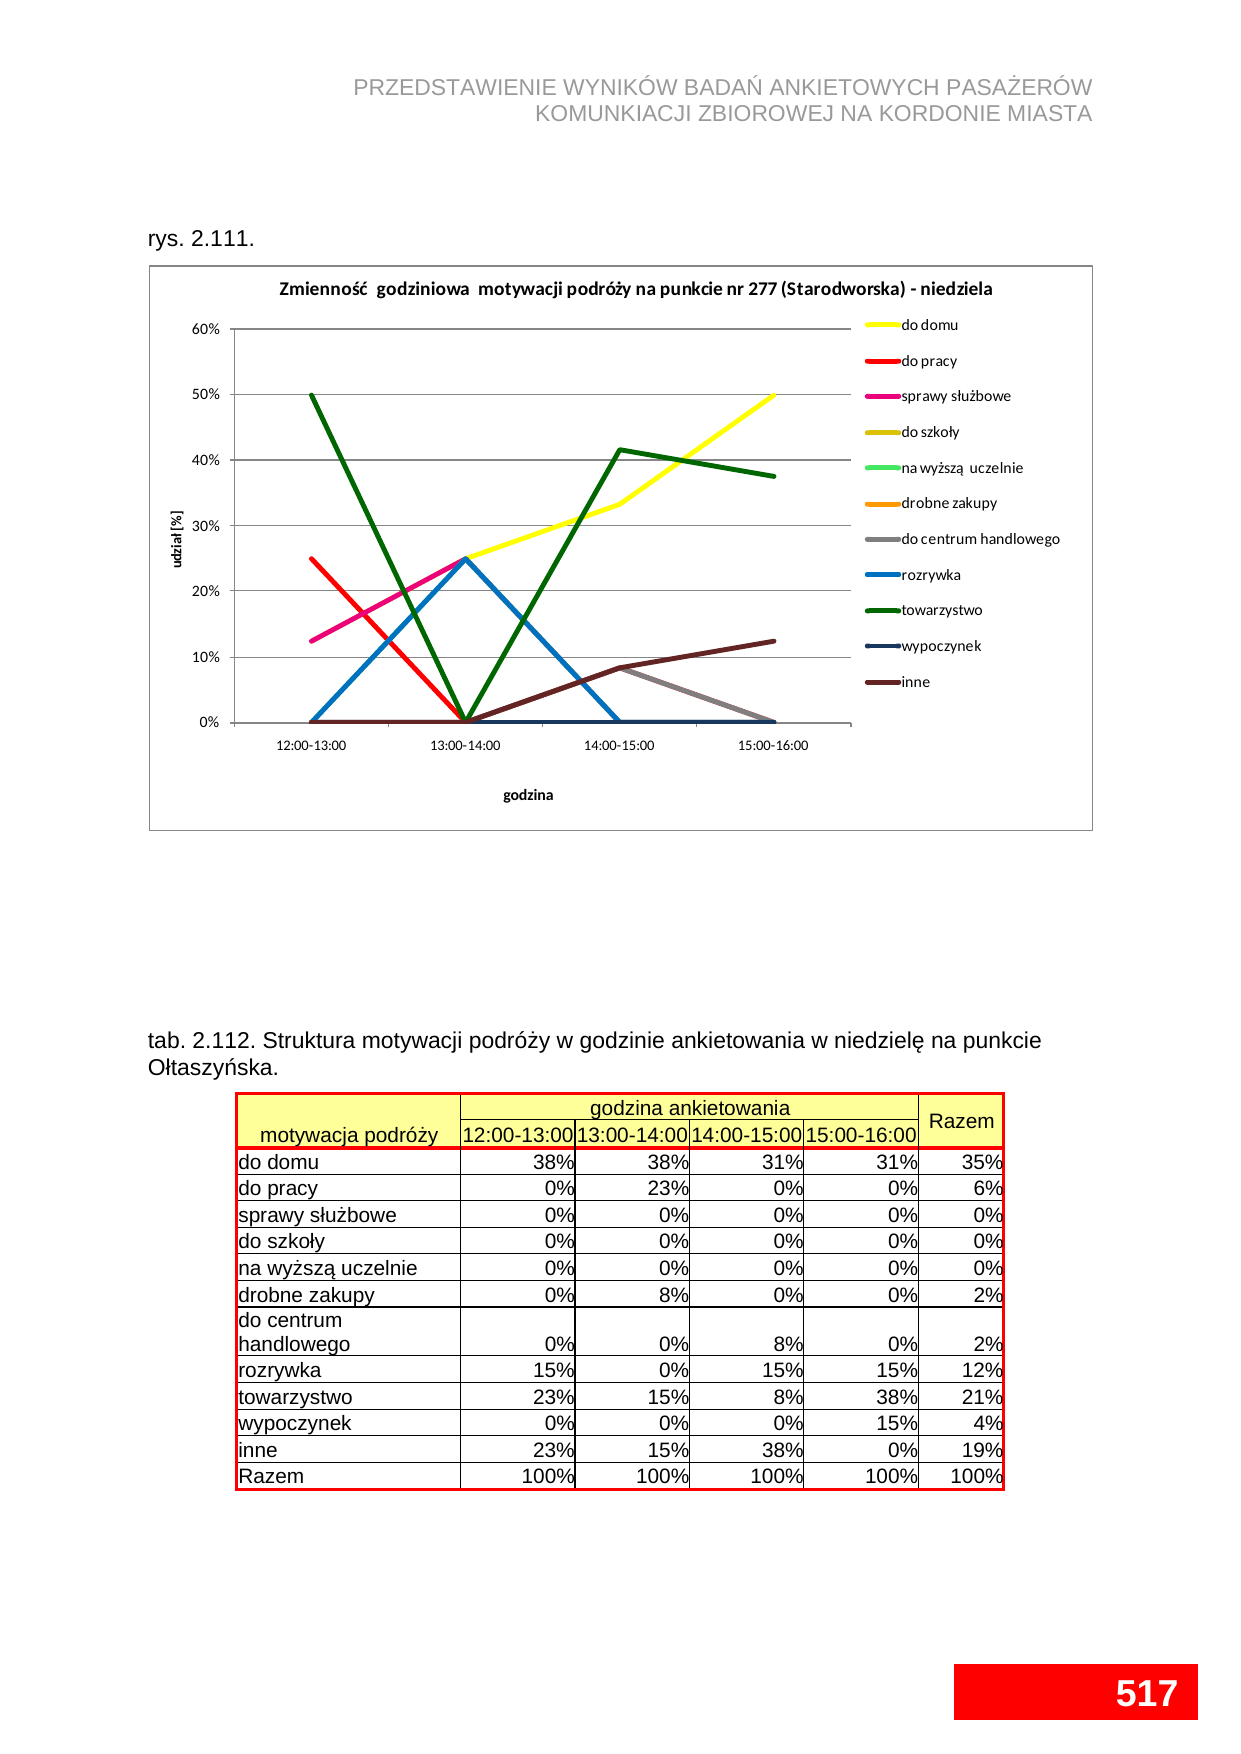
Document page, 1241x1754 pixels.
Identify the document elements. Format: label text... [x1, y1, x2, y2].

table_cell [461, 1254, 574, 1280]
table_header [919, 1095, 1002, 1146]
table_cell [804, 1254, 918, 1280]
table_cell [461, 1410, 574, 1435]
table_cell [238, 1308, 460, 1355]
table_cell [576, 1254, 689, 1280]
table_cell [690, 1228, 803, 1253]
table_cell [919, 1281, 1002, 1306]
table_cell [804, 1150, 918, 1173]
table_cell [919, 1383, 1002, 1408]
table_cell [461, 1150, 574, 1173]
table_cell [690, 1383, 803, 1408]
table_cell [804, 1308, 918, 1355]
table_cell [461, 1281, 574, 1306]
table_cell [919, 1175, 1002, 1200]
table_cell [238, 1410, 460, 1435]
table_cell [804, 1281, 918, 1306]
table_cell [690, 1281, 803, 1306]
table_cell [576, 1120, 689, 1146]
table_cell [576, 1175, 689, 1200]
text tab. 2.112. Struktura motywacji podróży w godzinie ankietowania w niedzielę na punkcie Ołtaszyńska. [148, 1027, 1092, 1080]
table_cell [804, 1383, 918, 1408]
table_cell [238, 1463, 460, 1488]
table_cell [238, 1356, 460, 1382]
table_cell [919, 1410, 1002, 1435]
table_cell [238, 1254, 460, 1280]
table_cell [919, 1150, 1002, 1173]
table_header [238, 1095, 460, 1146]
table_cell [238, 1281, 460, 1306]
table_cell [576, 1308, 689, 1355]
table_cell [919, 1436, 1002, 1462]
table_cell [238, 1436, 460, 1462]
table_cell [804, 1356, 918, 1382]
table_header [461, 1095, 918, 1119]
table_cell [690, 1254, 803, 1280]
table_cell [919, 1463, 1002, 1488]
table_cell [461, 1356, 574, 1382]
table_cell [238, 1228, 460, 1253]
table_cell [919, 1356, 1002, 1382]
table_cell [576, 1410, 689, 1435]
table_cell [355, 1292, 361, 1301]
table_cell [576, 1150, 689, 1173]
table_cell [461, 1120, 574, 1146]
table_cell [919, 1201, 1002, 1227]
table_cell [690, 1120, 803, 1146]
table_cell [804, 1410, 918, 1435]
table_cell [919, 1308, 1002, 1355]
text rys. 2.111. [148, 225, 1092, 252]
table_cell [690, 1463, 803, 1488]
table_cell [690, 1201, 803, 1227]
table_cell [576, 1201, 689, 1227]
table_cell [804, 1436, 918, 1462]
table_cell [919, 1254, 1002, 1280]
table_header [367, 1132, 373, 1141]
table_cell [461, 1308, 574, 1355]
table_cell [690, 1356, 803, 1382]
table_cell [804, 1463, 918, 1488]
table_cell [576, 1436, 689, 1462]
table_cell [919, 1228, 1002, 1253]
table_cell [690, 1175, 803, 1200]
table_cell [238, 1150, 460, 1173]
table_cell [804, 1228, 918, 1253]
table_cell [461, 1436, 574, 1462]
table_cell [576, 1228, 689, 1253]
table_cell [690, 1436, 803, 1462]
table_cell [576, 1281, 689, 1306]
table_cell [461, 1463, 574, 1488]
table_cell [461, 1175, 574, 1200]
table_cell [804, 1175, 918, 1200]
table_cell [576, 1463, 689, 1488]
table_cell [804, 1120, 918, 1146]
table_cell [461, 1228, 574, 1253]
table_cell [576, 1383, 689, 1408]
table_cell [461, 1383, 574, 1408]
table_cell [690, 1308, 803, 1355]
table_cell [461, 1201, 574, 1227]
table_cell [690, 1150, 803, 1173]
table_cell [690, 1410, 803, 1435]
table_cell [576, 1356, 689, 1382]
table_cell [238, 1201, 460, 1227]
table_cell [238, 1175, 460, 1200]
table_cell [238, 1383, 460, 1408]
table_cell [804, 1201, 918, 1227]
